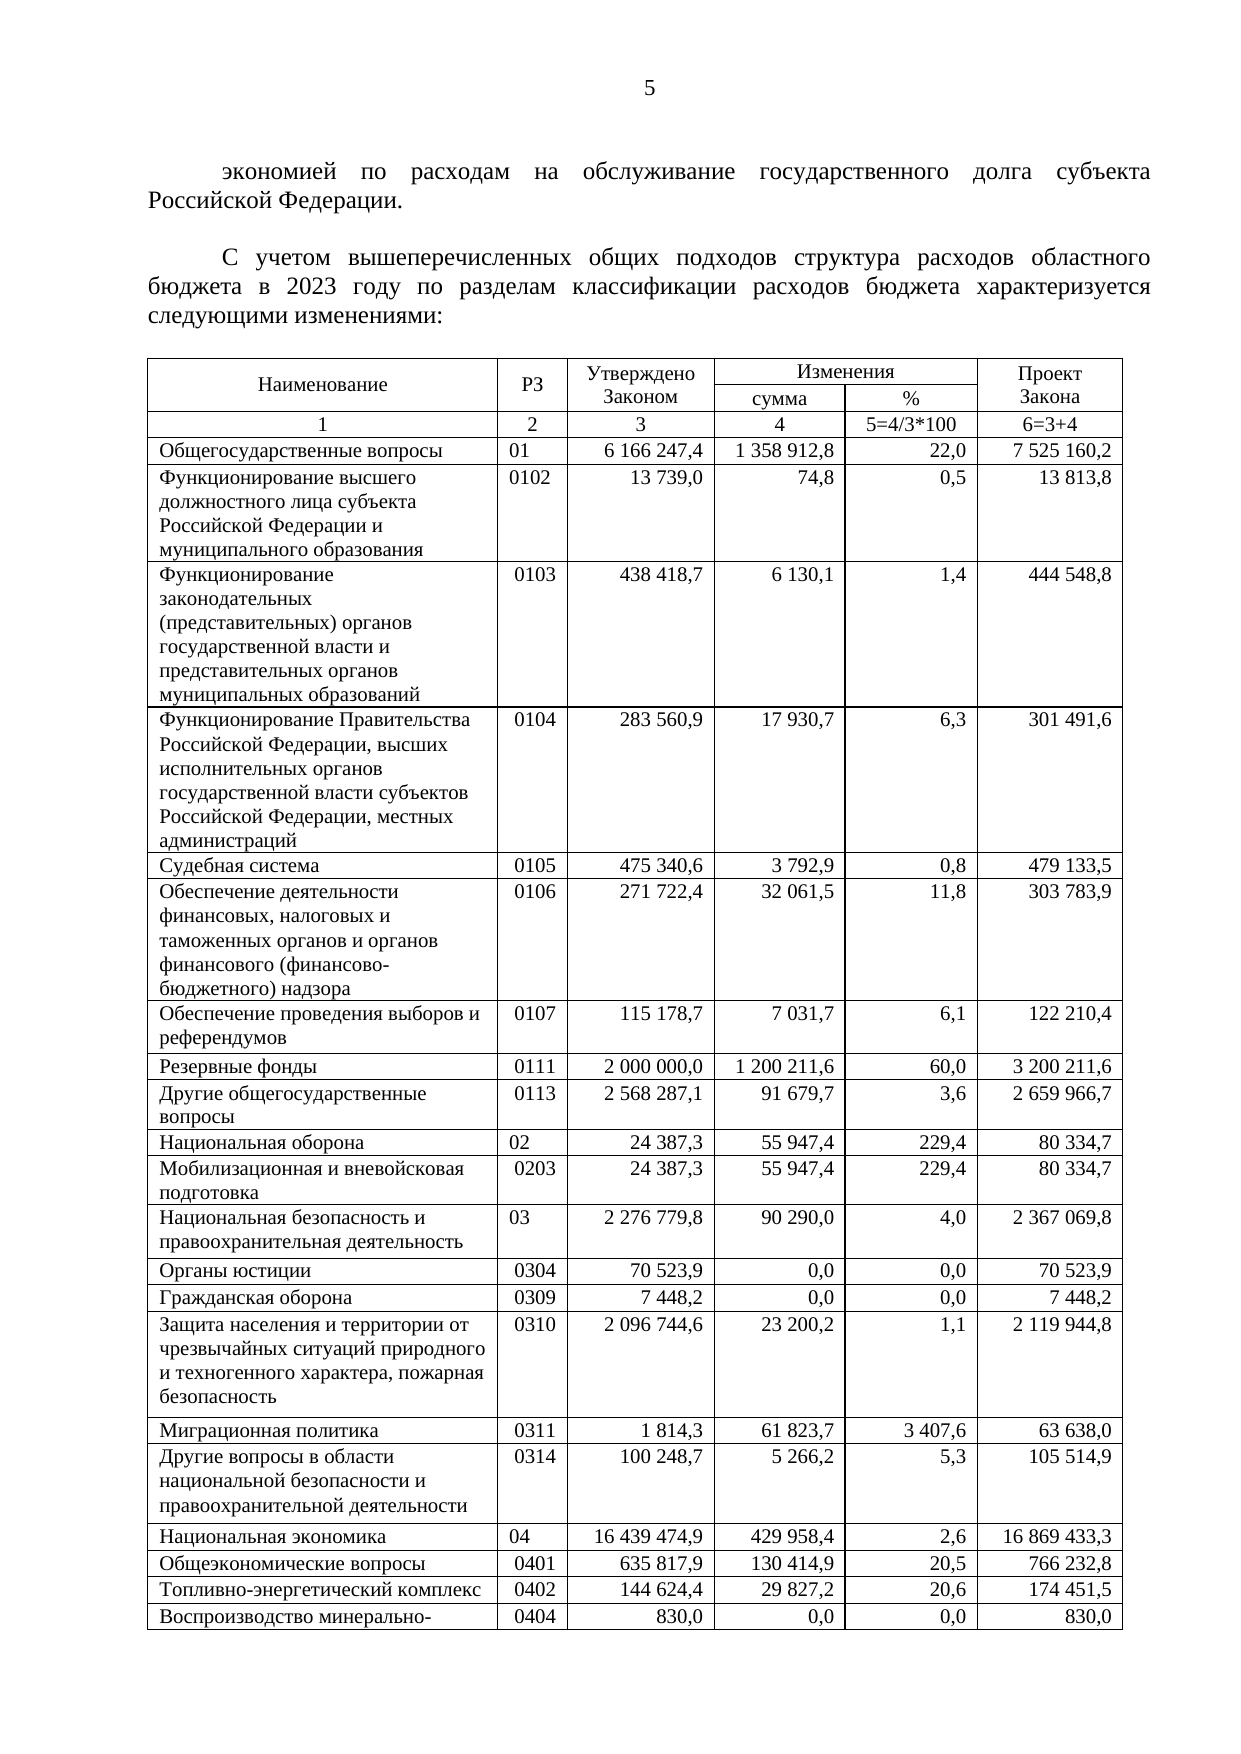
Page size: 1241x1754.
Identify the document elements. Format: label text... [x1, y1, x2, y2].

table_cell 479 133,5 [978, 853, 1122, 878]
table_cell 4 [715, 412, 844, 437]
table_cell 3 200 211,6 [978, 1054, 1122, 1079]
table_cell Общеэкономические вопросы [148, 1551, 497, 1576]
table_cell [148, 1604, 497, 1629]
table_cell 80 334,7 [978, 1156, 1122, 1204]
table_cell 229,4 [846, 1130, 977, 1155]
table_cell 0,0 [715, 1285, 844, 1311]
table_cell 303 783,9 [978, 879, 1122, 1000]
table_cell 0310 [498, 1312, 567, 1417]
table_cell 438 418,7 [568, 562, 714, 706]
table_cell Топливно-энергетический комплекс [148, 1577, 497, 1603]
table_cell 0309 [498, 1285, 567, 1311]
table_cell 229,4 [846, 1156, 977, 1204]
table_cell 16 869 433,3 [978, 1524, 1122, 1549]
table_cell 1,1 [846, 1312, 977, 1417]
table_cell 0402 [498, 1577, 567, 1603]
table_cell сумма [715, 385, 844, 411]
table_cell Общегосударственные вопросы [148, 438, 497, 464]
table_cell 100 248,7 [568, 1444, 714, 1523]
table_cell Обеспечение деятельности финансовых, налоговых и таможенных органов и органов финансового (финансово-бюджетного) надзора [148, 879, 497, 1000]
table_cell Обеспечение проведения выборов и референдумов [148, 1001, 497, 1053]
table_cell 6 130,1 [715, 562, 844, 706]
table_cell 122 210,4 [978, 1001, 1122, 1053]
table_cell 7 031,7 [715, 1001, 844, 1053]
table_cell 0,0 [846, 1259, 977, 1284]
table_cell 02 [498, 1130, 567, 1155]
table_cell 16 439 474,9 [568, 1524, 714, 1549]
table_cell % [846, 385, 977, 411]
table_cell Функционирование высшего должностного лица субъекта Российской Федерации и муниципального образования [148, 465, 497, 561]
table_cell 174 451,5 [978, 1577, 1122, 1603]
table_header Проект Закона [978, 359, 1122, 411]
table_cell 91 679,7 [715, 1080, 844, 1128]
table_cell 5,3 [846, 1444, 977, 1523]
table_cell 0111 [498, 1054, 567, 1079]
table_cell 0404 [498, 1604, 567, 1629]
table_cell 1 358 912,8 [715, 438, 844, 464]
table_header Утверждено Законом [568, 359, 714, 411]
table_cell 0,5 [846, 465, 977, 561]
table_cell 0,0 [715, 1604, 844, 1629]
table_cell 3 [568, 412, 714, 437]
table_cell 5 266,2 [715, 1444, 844, 1523]
table_cell 13 813,8 [978, 465, 1122, 561]
table_cell 0,0 [715, 1259, 844, 1284]
table_cell 0,8 [846, 853, 977, 878]
table_cell 2,6 [846, 1524, 977, 1549]
table_cell 55 947,4 [715, 1156, 844, 1204]
table_cell 130 414,9 [715, 1551, 844, 1576]
table_cell 2 [498, 412, 567, 437]
table_cell 23 200,2 [715, 1312, 844, 1417]
table_cell 635 817,9 [568, 1551, 714, 1576]
table_cell Другие вопросы в области национальной безопасности и правоохранительной деятельности [148, 1444, 497, 1523]
table_cell Резервные фонды [148, 1054, 497, 1079]
text экономией по расходам на обслуживание государственного долга субъекта Российской Федерации. [148, 156, 1152, 214]
table_cell Функционирование законодательных (представительных) органов государственной власти и представительных органов муниципальных образований [148, 562, 497, 706]
table_cell 01 [498, 438, 567, 464]
table_cell Национальная оборона [148, 1130, 497, 1155]
table_cell Национальная экономика [148, 1524, 497, 1549]
table_cell 17 930,7 [715, 708, 844, 852]
table_cell 2 119 944,8 [978, 1312, 1122, 1417]
table_cell 04 [498, 1524, 567, 1549]
table_cell Функционирование Правительства Российской Федерации, высших исполнительных органов государственной власти субъектов Российской Федерации, местных администраций [148, 708, 497, 852]
table_header РЗ [498, 359, 567, 411]
table_cell 0104 [498, 708, 567, 852]
table_cell Миграционная политика [148, 1418, 497, 1443]
table_cell 0314 [498, 1444, 567, 1523]
table_cell 13 739,0 [568, 465, 714, 561]
table_cell 283 560,9 [568, 708, 714, 852]
table_cell 61 823,7 [715, 1418, 844, 1443]
table_cell 429 958,4 [715, 1524, 844, 1549]
table_cell 0,0 [846, 1285, 977, 1311]
table_cell 0107 [498, 1001, 567, 1053]
table_cell Мобилизационная и вневойсковая подготовка [148, 1156, 497, 1204]
table_cell 6,1 [846, 1001, 977, 1053]
table_cell 105 514,9 [978, 1444, 1122, 1523]
table_cell 2 367 069,8 [978, 1205, 1122, 1257]
table_cell 3 792,9 [715, 853, 844, 878]
table_cell Другие общегосударственные вопросы [148, 1080, 497, 1128]
table_cell 24 387,3 [568, 1130, 714, 1155]
table_cell 0203 [498, 1156, 567, 1204]
table_cell 11,8 [846, 879, 977, 1000]
table_cell 766 232,8 [978, 1551, 1122, 1576]
table_cell 1 [148, 412, 497, 437]
table_cell 63 638,0 [978, 1418, 1122, 1443]
table_cell 830,0 [568, 1604, 714, 1629]
table_header Наименование [148, 359, 497, 411]
table_cell 3,6 [846, 1080, 977, 1128]
table_cell 20,5 [846, 1551, 977, 1576]
table_cell 2 276 779,8 [568, 1205, 714, 1257]
table_cell 4,0 [846, 1205, 977, 1257]
table_cell 0113 [498, 1080, 567, 1128]
table_cell Национальная безопасность и правоохранительная деятельность [148, 1205, 497, 1257]
table_cell Судебная система [148, 853, 497, 878]
table_cell 2 659 966,7 [978, 1080, 1122, 1128]
table_cell 1,4 [846, 562, 977, 706]
table_cell 70 523,9 [568, 1259, 714, 1284]
table_cell 1 200 211,6 [715, 1054, 844, 1079]
table_cell 7 448,2 [978, 1285, 1122, 1311]
table_cell 70 523,9 [978, 1259, 1122, 1284]
table_cell 0102 [498, 465, 567, 561]
table_cell 301 491,6 [978, 708, 1122, 852]
table_cell 0105 [498, 853, 567, 878]
table_cell 144 624,4 [568, 1577, 714, 1603]
table_cell 29 827,2 [715, 1577, 844, 1603]
table_cell Гражданская оборона [148, 1285, 497, 1311]
table_cell 444 548,8 [978, 562, 1122, 706]
table_cell Органы юстиции [148, 1259, 497, 1284]
table_cell 0304 [498, 1259, 567, 1284]
table_cell 60,0 [846, 1054, 977, 1079]
table_cell 20,6 [846, 1577, 977, 1603]
table_cell 0401 [498, 1551, 567, 1576]
table_cell 7 448,2 [568, 1285, 714, 1311]
table_cell 74,8 [715, 465, 844, 561]
text С учетом вышеперечисленных общих подходов структура расходов областного бюджета в 2023 году по разделам классификации расходов бюджета характеризуется следующими изменениями: [148, 242, 1152, 329]
table_cell 3 407,6 [846, 1418, 977, 1443]
table_cell 0106 [498, 879, 567, 1000]
table_cell 830,0 [978, 1604, 1122, 1629]
table_cell 0103 [498, 562, 567, 706]
table_cell 6,3 [846, 708, 977, 852]
table_cell 5=4/3*100 [846, 412, 977, 437]
table_cell 90 290,0 [715, 1205, 844, 1257]
table_cell 0311 [498, 1418, 567, 1443]
table_header Изменения [715, 359, 977, 384]
table_cell 7 525 160,2 [978, 438, 1122, 464]
table_cell 6 166 247,4 [568, 438, 714, 464]
table_cell 271 722,4 [568, 879, 714, 1000]
table_cell 1 814,3 [568, 1418, 714, 1443]
table_cell Защита населения и территории от чрезвычайных ситуаций природного и техногенного характера, пожарная безопасность [148, 1312, 497, 1417]
table_cell 32 061,5 [715, 879, 844, 1000]
table_cell 03 [498, 1205, 567, 1257]
table_cell 2 000 000,0 [568, 1054, 714, 1079]
table_cell 80 334,7 [978, 1130, 1122, 1155]
table_cell 0,0 [846, 1604, 977, 1629]
table_cell 2 096 744,6 [568, 1312, 714, 1417]
table_cell 24 387,3 [568, 1156, 714, 1204]
table_cell 475 340,6 [568, 853, 714, 878]
table_cell 115 178,7 [568, 1001, 714, 1053]
table_cell 2 568 287,1 [568, 1080, 714, 1128]
table_cell 6=3+4 [978, 412, 1122, 437]
table_cell 22,0 [846, 438, 977, 464]
table_cell 55 947,4 [715, 1130, 844, 1155]
